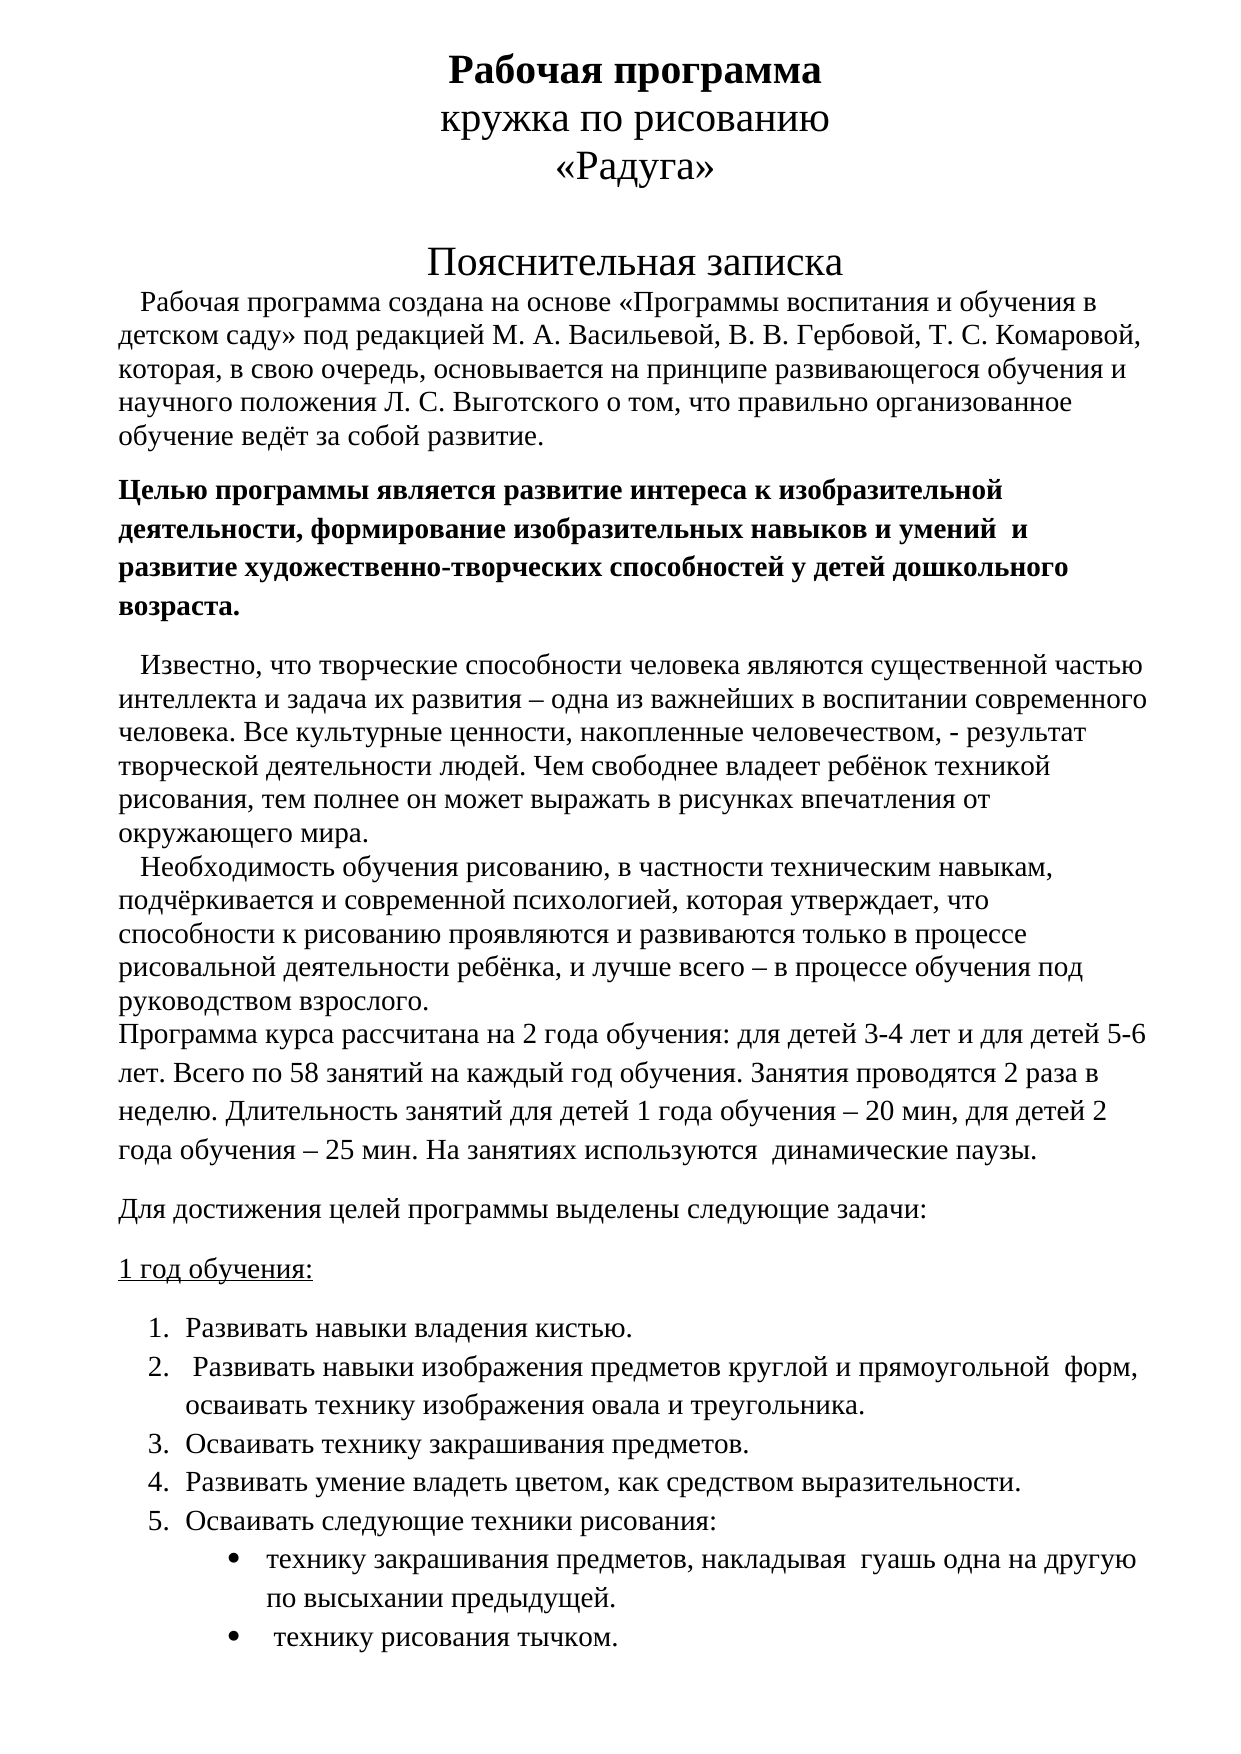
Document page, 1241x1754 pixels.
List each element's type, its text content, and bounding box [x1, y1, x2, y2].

text Целью программы является развитие интереса к изобразительной деятельности, формирование изобразительных навыков и умений и развитие художественно-творческих способностей у детей дошкольного возраста. [118, 472, 1152, 622]
text Известно, что творческие способности человека являются существенной частью интеллекта и задача их развития – одна из важнейших в воспитании современного человека. Все культурные ценности, накопленные человечеством, - результат творческой деятельности людей. Чем свободнее владеет ребёнок техникой рисования, тем полнее он может выражать в рисунках впечатления от окружающего мира. [118, 647, 1152, 849]
list технику рисования тычком. [228, 1619, 1152, 1652]
text Рабочая программа [118, 44, 1152, 92]
list Развивать навыки изображения предметов круглой и прямоугольной форм, осваивать технику изображения овала и треугольника. [148, 1349, 1152, 1421]
text Рабочая программа создана на основе «Программы воспитания и обучения в детском саду» под редакцией М. А. Васильевой, В. В. Гербовой, Т. С. Комаровой, которая, в свою очередь, основывается на принципе развивающегося обучения и научного положения Л. С. Выготского о том, что правильно организованное обучение ведёт за собой развитие. [118, 284, 1152, 452]
list Осваивать следующие техники рисования: [148, 1503, 1152, 1536]
list технику закрашивания предметов, накладывая гуашь одна на другую по высыхании предыдущей. [228, 1541, 1152, 1614]
text Для достижения целей программы выделены следующие задачи: [118, 1191, 1152, 1225]
text Пояснительная записка [118, 236, 1152, 284]
list Развивать умение владеть цветом, как средством выразительности. [148, 1464, 1152, 1498]
text Необходимость обучения рисованию, в частности техническим навыкам, подчёркивается и современной психологией, которая утверждает, что способности к рисованию проявляются и развиваются только в процессе рисовальной деятельности ребёнка, и лучше всего – в процессе обучения под руководством взрослого. [118, 849, 1152, 1016]
text кружка по рисованию [118, 92, 1152, 140]
list Развивать навыки владения кистью. [148, 1310, 1152, 1344]
text 1 год обучения: [118, 1251, 1152, 1284]
list Осваивать технику закрашивания предметов. [148, 1426, 1152, 1459]
text Программа курса рассчитана на 2 года обучения: для детей 3-4 лет и для детей 5-6 лет. Всего по 58 занятий на каждый год обучения. Занятия проводятся 2 раза в неделю. Длительность занятий для детей 1 года обучения – 20 мин, для детей 2 года обучения – 25 мин. На занятиях используются динамические паузы. [118, 1016, 1152, 1166]
text «Радуга» [118, 140, 1152, 188]
